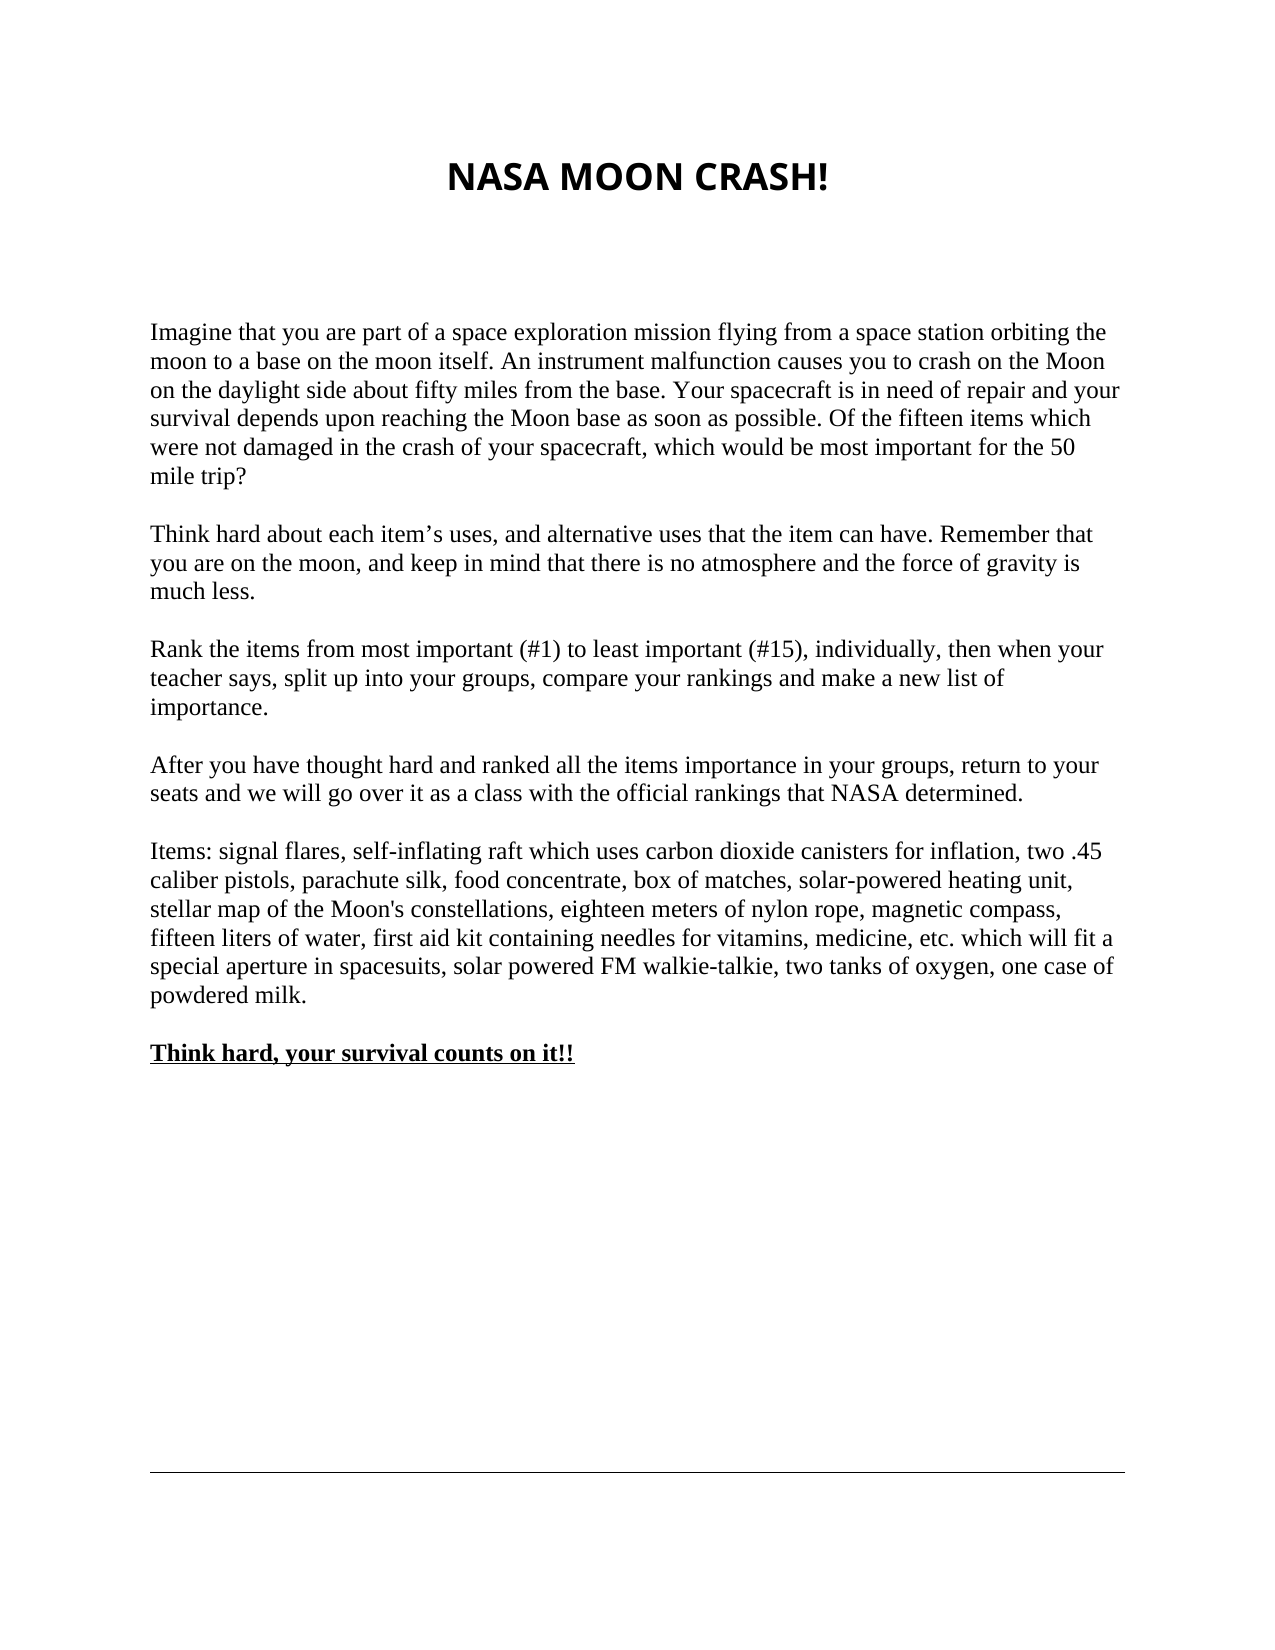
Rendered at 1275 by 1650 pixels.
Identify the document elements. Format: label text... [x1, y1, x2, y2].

text Think hard, your survival counts on it!! [150, 1038, 1125, 1067]
text Rank the items from most important (#1) to least important (#15), individually, then when your teacher says, split up into your groups, compare your rankings and make a new list of importance. [150, 634, 1125, 721]
text Think hard about each item’s uses, and alternative uses that the item can have. Remember that you are on the moon, and keep in mind that there is no atmosphere and the force of gravity is much less. [150, 519, 1125, 605]
text NASA MOON CRASH! [150, 150, 1125, 201]
text After you have thought hard and ranked all the items importance in your groups, return to your seats and we will go over it as a class with the official rankings that NASA determined. [150, 750, 1125, 807]
text Imagine that you are part of a space exploration mission flying from a space station orbiting the moon to a base on the moon itself. An instrument malfunction causes you to crash on the Moon on the daylight side about fifty miles from the base. Your spacecraft is in need of repair and your survival depends upon reaching the Moon base as soon as possible. Of the fifteen items which were not damaged in the crash of your spacecraft, which would be most important for the 50 mile trip? [150, 317, 1125, 490]
text Items: signal flares, self-inflating raft which uses carbon dioxide canisters for inflation, two .45 caliber pistols, parachute silk, food concentrate, box of matches, solar-powered heating unit, stellar map of the Moon's constellations, eighteen meters of nylon rope, magnetic compass, fifteen liters of water, first aid kit containing needles for vitamins, medicine, etc. which will fit a special aperture in spacesuits, solar powered FM walkie-talkie, two tanks of oxygen, one case of powdered milk. [150, 836, 1125, 1009]
